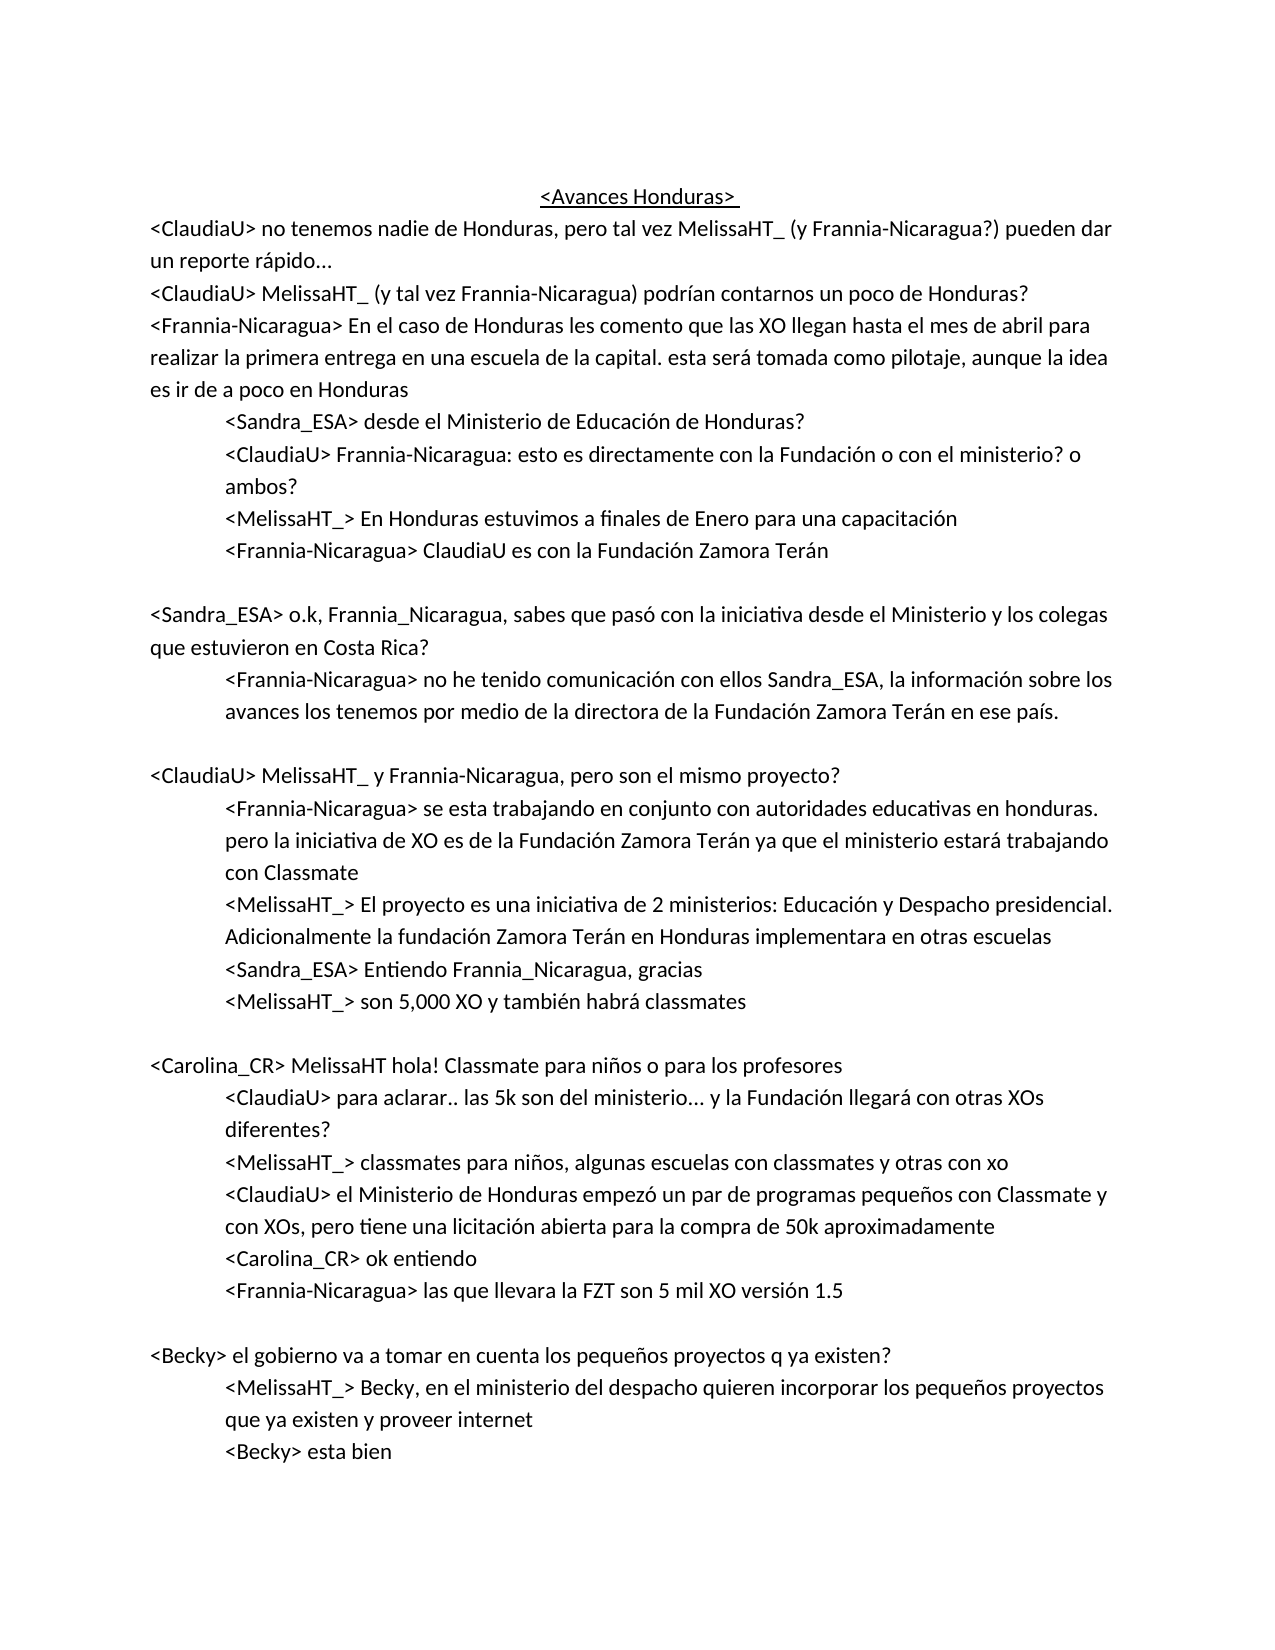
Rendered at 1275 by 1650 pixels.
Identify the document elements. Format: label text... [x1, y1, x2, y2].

text <Becky> el gobierno va a tomar en cuenta los pequeños proyectos q ya existen? [150, 1341, 1125, 1369]
text <Carolina_CR> ok entiendo [225, 1244, 1125, 1272]
text <MelissaHT_> En Honduras estuvimos a finales de Enero para una capacitación [150, 504, 1125, 532]
text <Frannia-Nicaragua> ClaudiaU es con la Fundación Zamora Terán [150, 536, 1125, 564]
text <MelissaHT_> classmates para niños, algunas escuelas con classmates y otras con xo [150, 1148, 1125, 1176]
text <Frannia-Nicaragua> se esta trabajando en conjunto con autoridades educativas en honduras. pero la iniciativa de XO es de la Fundación Zamora Terán ya que el ministerio estará trabajando con Classmate [225, 794, 1125, 886]
text <Sandra_ESA> desde el Ministerio de Educación de Honduras? [150, 407, 1125, 436]
text <ClaudiaU> el Ministerio de Honduras empezó un par de programas pequeños con Classmate y con XOs, pero tiene una licitación abierta para la compra de 50k aproximadamente [225, 1180, 1125, 1240]
text <Sandra_ESA> Entiendo Frannia_Nicaragua, gracias [150, 955, 1125, 983]
text <ClaudiaU> para aclarar.. las 5k son del ministerio... y la Fundación llegará con otras XOs diferentes? [225, 1083, 1125, 1144]
text <MelissaHT_> Becky, en el ministerio del despacho quieren incorporar los pequeños proyectos que ya existen y proveer internet [225, 1373, 1125, 1433]
text <Avances Honduras> [150, 182, 1125, 210]
text <MelissaHT_> son 5,000 XO y también habrá classmates [150, 987, 1125, 1015]
text <Carolina_CR> MelissaHT hola! Classmate para niños o para los profesores [150, 1051, 1125, 1079]
text <ClaudiaU> no tenemos nadie de Honduras, pero tal vez MelissaHT_ (y Frannia-Nicaragua?) pueden dar un reporte rápido... [150, 214, 1125, 274]
text <ClaudiaU> MelissaHT_ (y tal vez Frannia-Nicaragua) podrían contarnos un poco de Honduras? [150, 279, 1125, 307]
text <Frannia-Nicaragua> las que llevara la FZT son 5 mil XO versión 1.5 [150, 1277, 1125, 1304]
text <Frannia-Nicaragua> En el caso de Honduras les comento que las XO llegan hasta el mes de abril para realizar la primera entrega en una escuela de la capital. esta será tomada como pilotaje, aunque la idea es ir de a poco en Honduras [150, 311, 1125, 403]
text <ClaudiaU> MelissaHT_ y Frannia-Nicaragua, pero son el mismo proyecto? [150, 762, 1125, 789]
text <MelissaHT_> El proyecto es una iniciativa de 2 ministerios: Educación y Despacho presidencial. Adicionalmente la fundación Zamora Terán en Honduras implementara en otras escuelas [225, 890, 1125, 951]
text <Becky> esta bien [150, 1437, 1125, 1466]
text <Frannia-Nicaragua> no he tenido comunicación con ellos Sandra_ESA, la información sobre los avances los tenemos por medio de la directora de la Fundación Zamora Terán en ese país. [225, 665, 1125, 725]
text <ClaudiaU> Frannia-Nicaragua: esto es directamente con la Fundación o con el ministerio? o ambos? [225, 440, 1125, 500]
text <Sandra_ESA> o.k, Frannia_Nicaragua, sabes que pasó con la iniciativa desde el Ministerio y los colegas que estuvieron en Costa Rica? [150, 601, 1125, 661]
